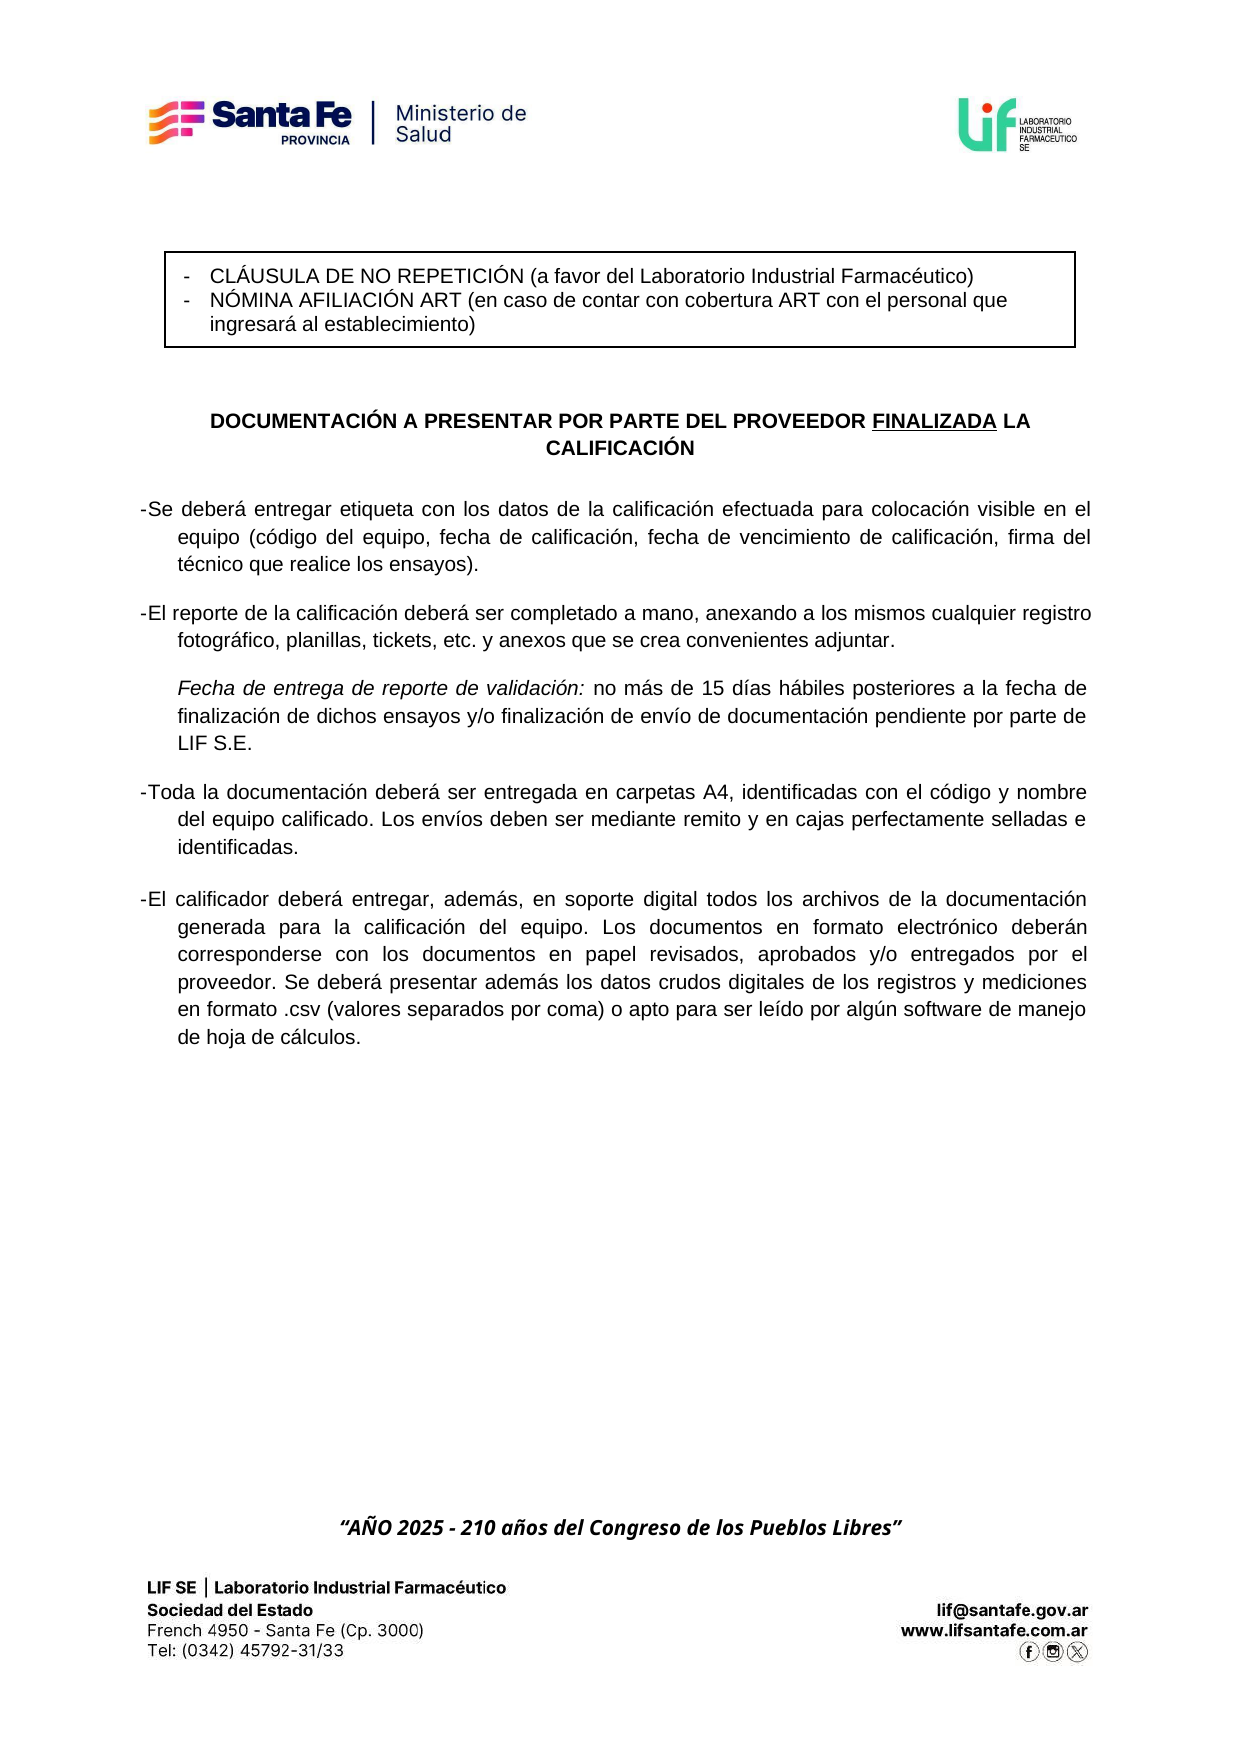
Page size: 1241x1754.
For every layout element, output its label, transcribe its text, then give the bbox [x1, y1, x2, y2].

list El calificador deberá entregar, además, en soporte digital todos los archivos de la documentación generada para la calificación del equipo. Los documentos en formato electrónico deberán corresponderse con los documentos en papel revisados, aprobados y/o entregados por el proveedor. Se deberá presentar además los datos crudos digitales de los registros y mediciones en formato .csv (valores separados por coma) o apto para ser leído por algún software de manejo de hoja de cálculos. [140, 887, 1088, 1048]
text DOCUMENTACIÓN A PRESENTAR POR PARTE DEL PROVEEDOR FINALIZADA LA CALIFICACIÓN [148, 409, 1093, 460]
picture [147, 1572, 1093, 1666]
picture [0, 0, 1241, 250]
list Toda la documentación deberá ser entregada en carpetas A4, identificadas con el código y nombre del equipo calificado. Los envíos deben ser mediante remito y en cajas perfectamente selladas e identificadas. [140, 779, 1088, 858]
text Fecha de entrega de reporte de validación: no más de 15 días hábiles posteriores a la fecha de finalización de dichos ensayos y/o finalización de envío de documentación pendiente por parte de LIF S.E. [177, 676, 1088, 755]
list Se deberá entregar etiqueta con los datos de la calificación efectuada para colocación visible en el equipo (código del equipo, fecha de calificación, fecha de vencimiento de calificación, firma del técnico que realice los ensayos). [140, 497, 1093, 576]
list El reporte de la calificación deberá ser completado a mano, anexando a los mismos cualquier registro fotográfico, planillas, tickets, etc. y anexos que se crea convenientes adjuntar. [140, 624, 1093, 652]
